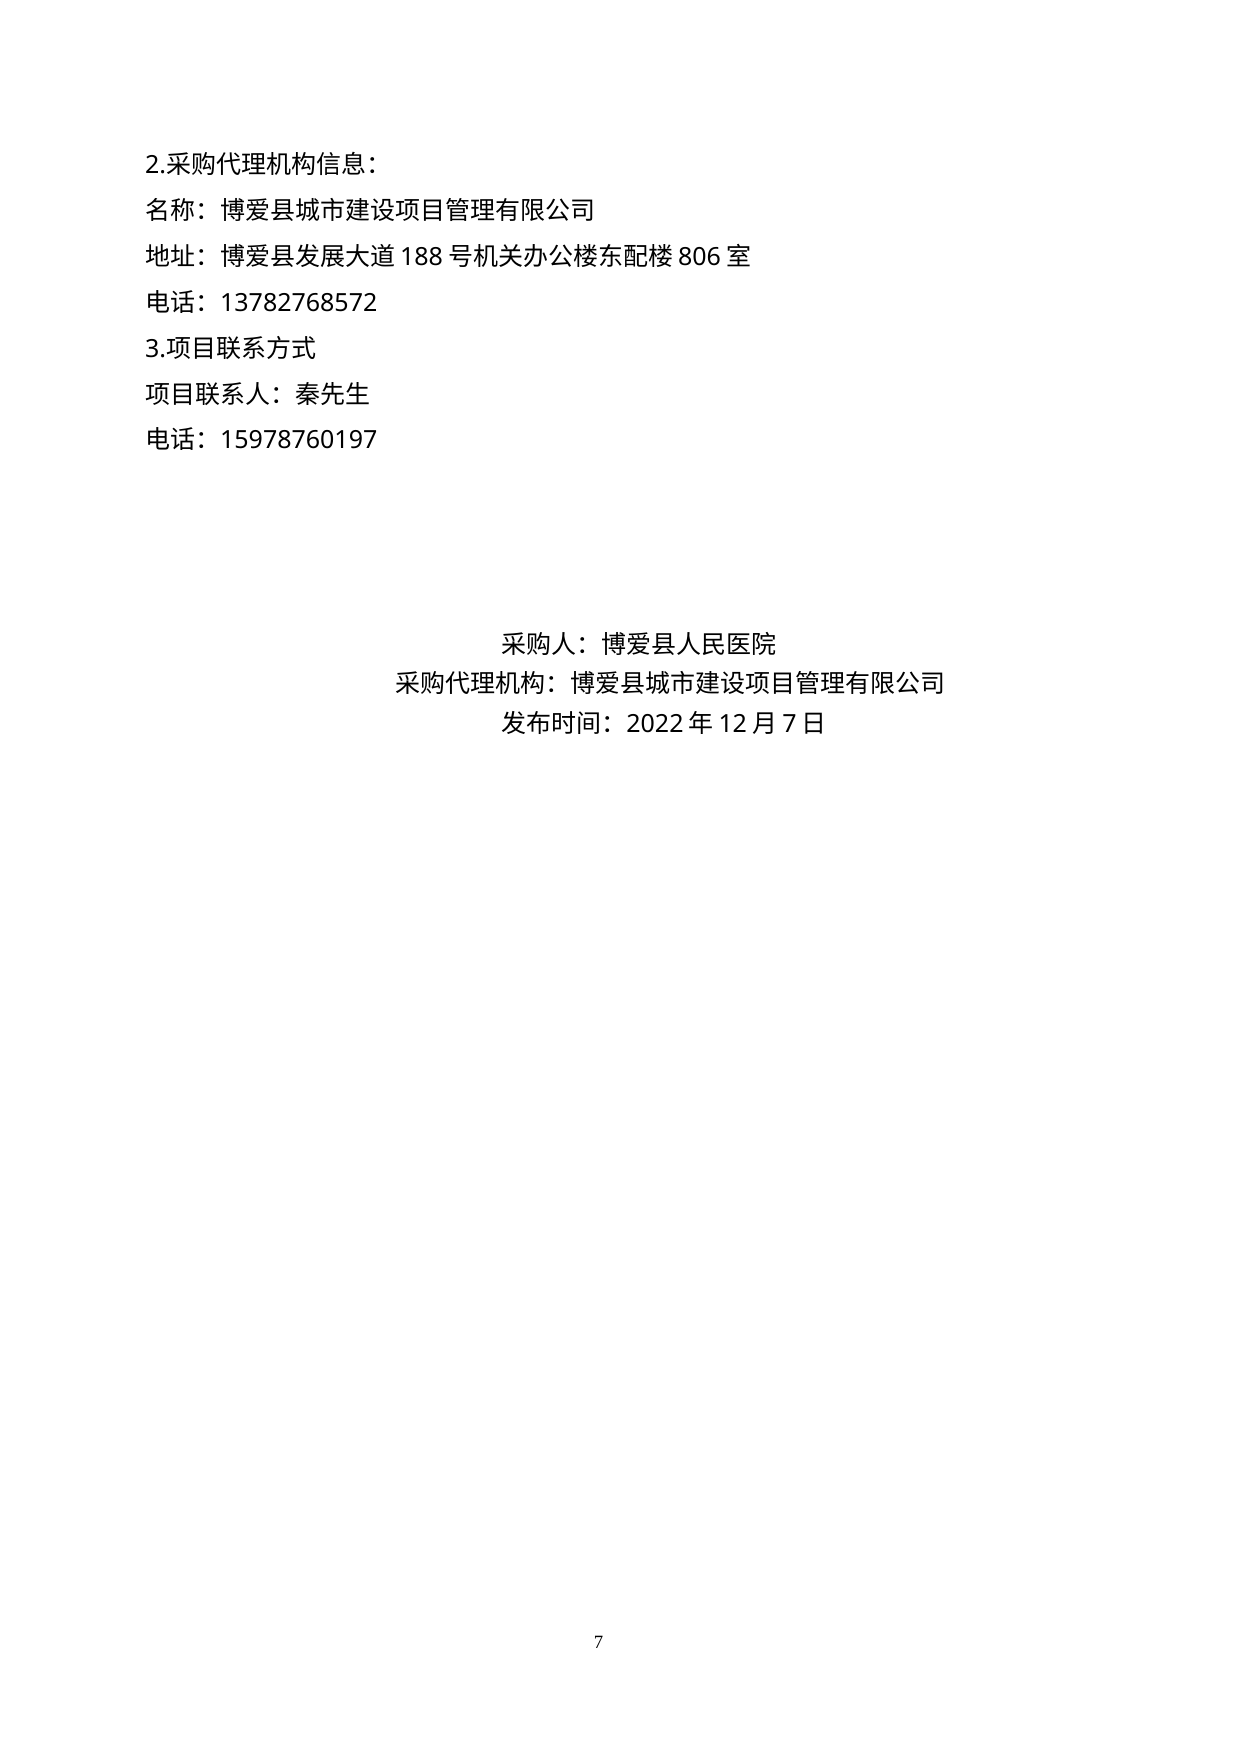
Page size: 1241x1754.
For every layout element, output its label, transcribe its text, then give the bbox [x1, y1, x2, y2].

text 采购代理机构：博爱县城市建设项目管理有限公司 [95, 662, 1124, 702]
text 电话：15978760197 [95, 412, 1124, 458]
text 项目联系人：秦先生 [95, 366, 1124, 412]
text 名称：博爱县城市建设项目管理有限公司 [95, 183, 1124, 229]
text 3.项目联系方式 [95, 321, 1124, 366]
text 电话：13782768572 [95, 275, 1124, 321]
text 2.采购代理机构信息： [95, 137, 1124, 183]
text 地址：博爱县发展大道188号机关办公楼东配楼806室 [95, 229, 1124, 275]
text 采购人：博爱县人民医院 [401, 623, 1124, 662]
text 发布时间：2022年12月7日 [401, 702, 1124, 741]
